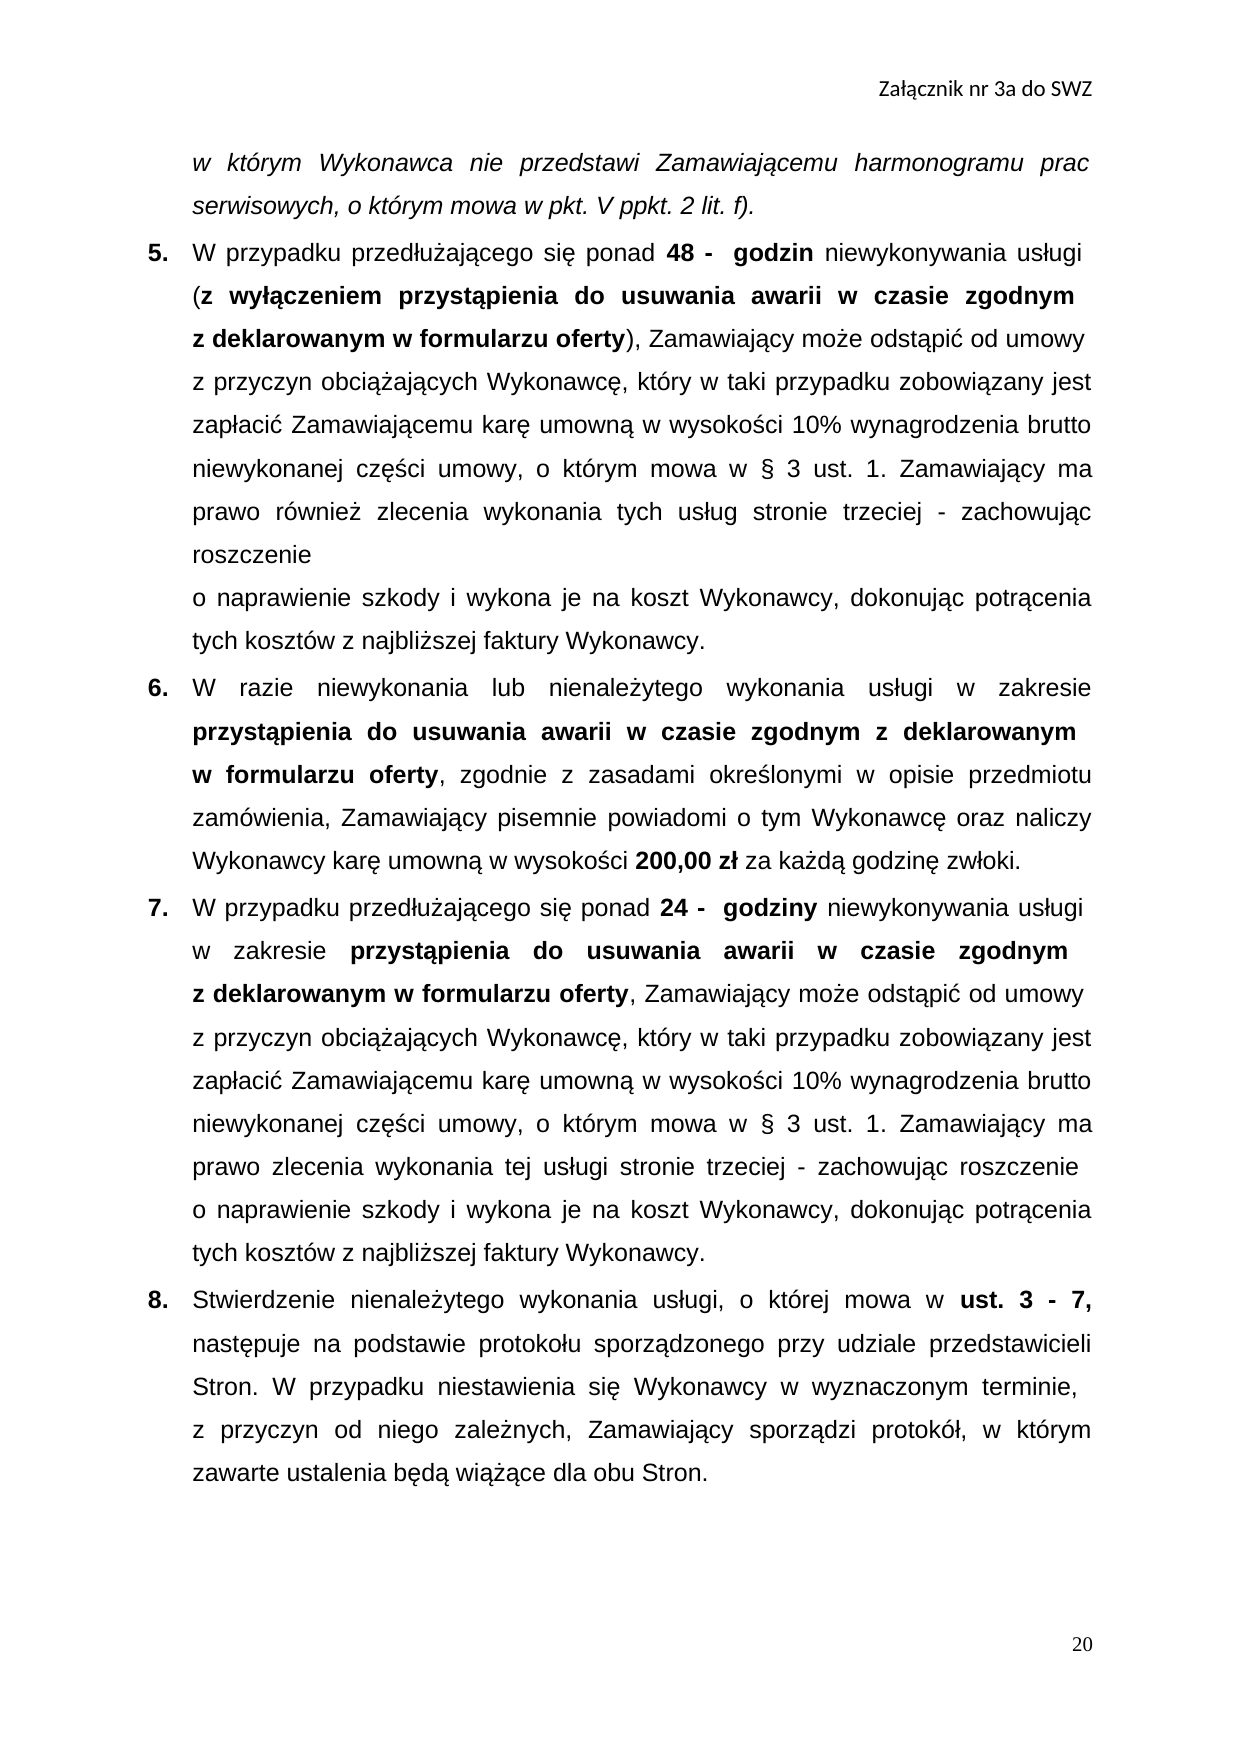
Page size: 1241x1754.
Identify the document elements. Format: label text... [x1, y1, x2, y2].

list W razie niewykonania lub nienależytego wykonania usługi w zakresie przystąpienia do usuwania awarii w czasie zgodnym z deklarowanym w formularzu oferty, zgodnie z zasadami określonymi w opisie przedmiotu zamówienia, Zamawiający pisemnie powiadomi o tym Wykonawcę oraz naliczy Wykonawcy karę umowną w wysokości 200,00 zł za każdą godzinę zwłoki. [148, 673, 1093, 875]
list Stwierdzenie nienależytego wykonania usługi, o której mowa w ust. 3 - 7, następuje na podstawie protokołu sporządzonego przy udziale przedstawicieli Stron. W przypadku niestawienia się Wykonawcy w wyznaczonym terminie, z przyczyn od niego zależnych, Zamawiający sporządzi protokół, w którym zawarte ustalenia będą wiążące dla obu Stron. [148, 1286, 1093, 1487]
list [133, 148, 1093, 219]
list W przypadku przedłużającego się ponad 48 - godzin niewykonywania usługi (z wyłączeniem przystąpienia do usuwania awarii w czasie zgodnym z deklarowanym w formularzu oferty), Zamawiający może odstąpić od umowy z przyczyn obciążających Wykonawcę, który w taki przypadku zobowiązany jest zapłacić Zamawiającemu karę umowną w wysokości 10% wynagrodzenia brutto niewykonanej części umowy, o którym mowa w § 3 ust. 1. Zamawiający ma prawo również zlecenia wykonania tych usług stronie trzeciej - zachowując roszczenie o naprawienie szkody i wykona je na koszt Wykonawcy, dokonując potrącenia tych kosztów z najbliższej faktury Wykonawcy. [148, 238, 1093, 655]
list W przypadku przedłużającego się ponad 24 - godziny niewykonywania usługi w zakresie przystąpienia do usuwania awarii w czasie zgodnym z deklarowanym w formularzu oferty, Zamawiający może odstąpić od umowy z przyczyn obciążających Wykonawcę, który w taki przypadku zobowiązany jest zapłacić Zamawiającemu karę umowną w wysokości 10% wynagrodzenia brutto niewykonanej części umowy, o którym mowa w § 3 ust. 1. Zamawiający ma prawo zlecenia wykonania tej usługi stronie trzeciej - zachowując roszczenie o naprawienie szkody i wykona je na koszt Wykonawcy, dokonując potrącenia tych kosztów z najbliższej faktury Wykonawcy. [148, 893, 1093, 1267]
